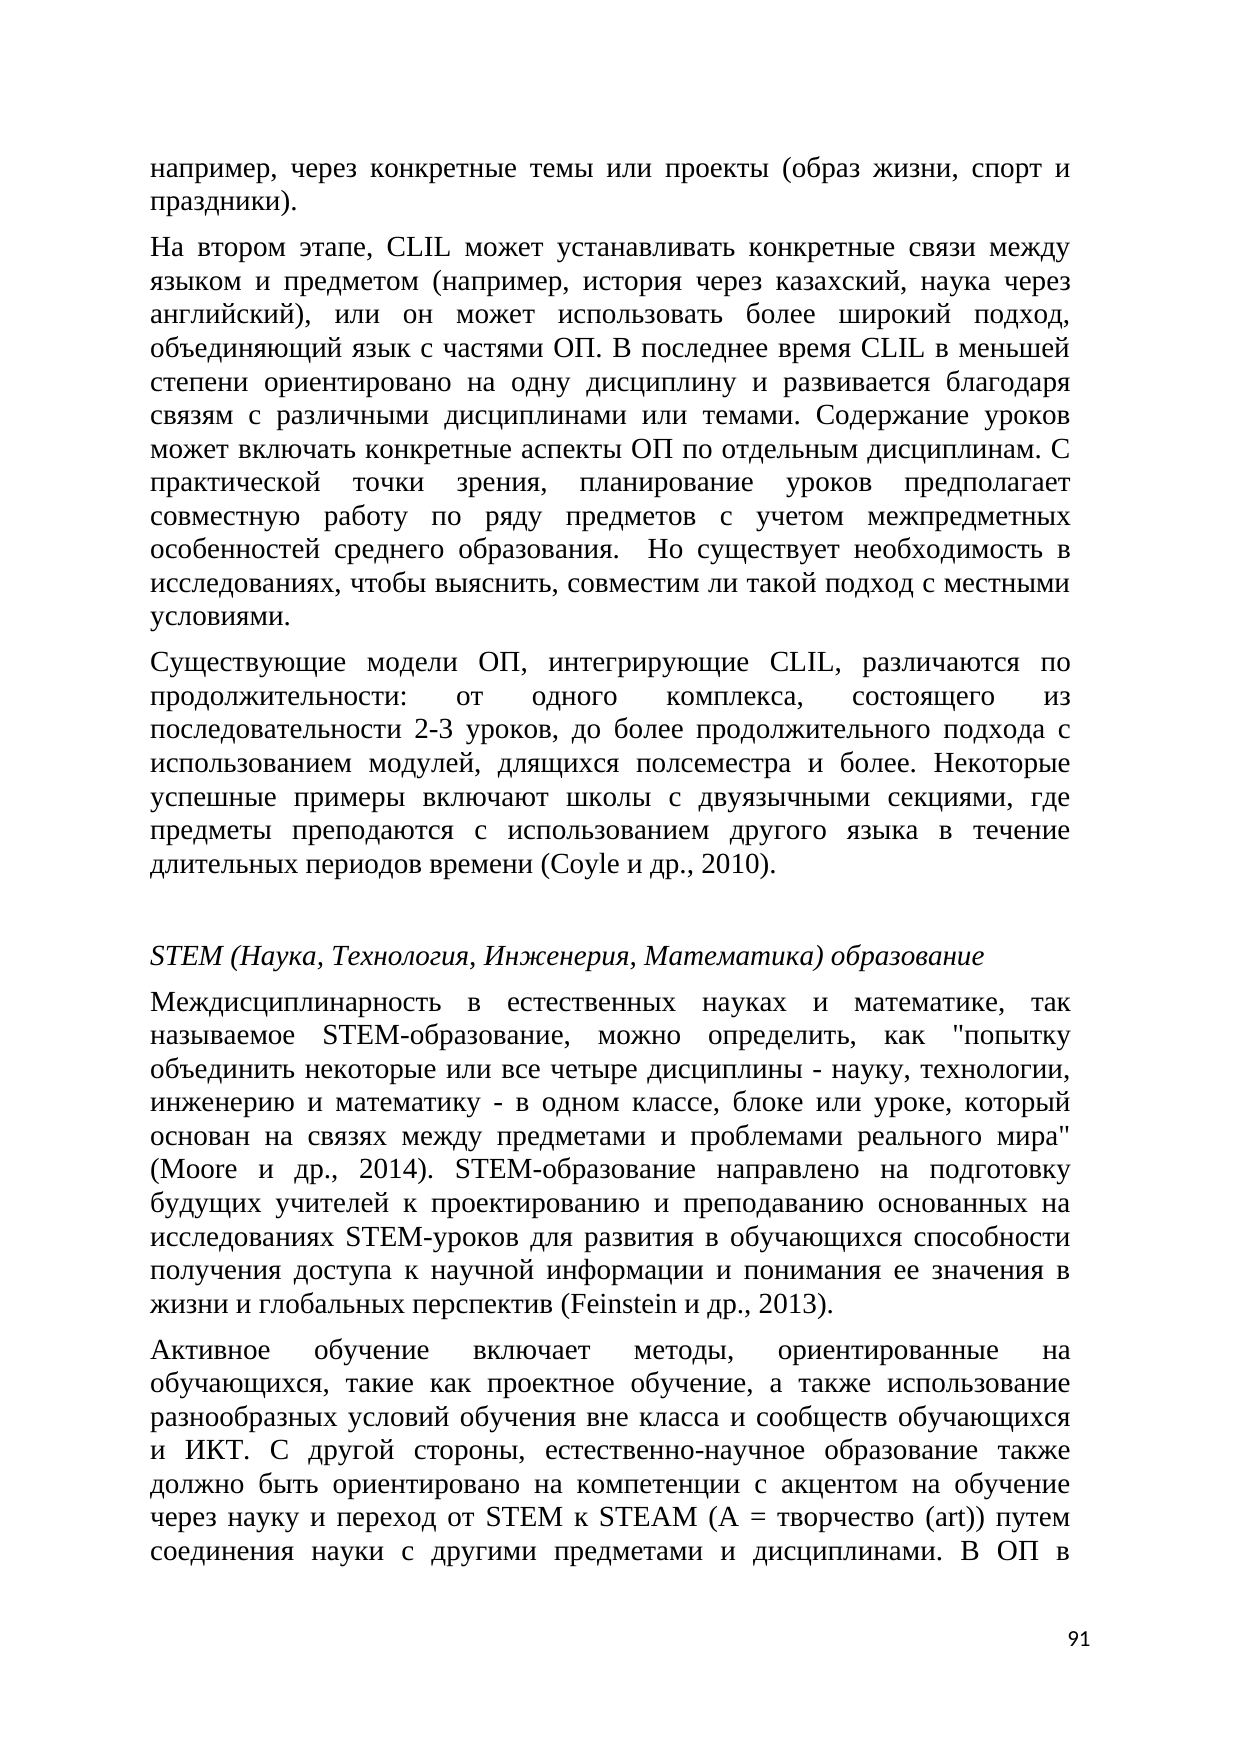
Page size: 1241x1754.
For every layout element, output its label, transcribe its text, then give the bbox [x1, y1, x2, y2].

text STEM (Наука, Технология, Инженерия, Математика) образование [150, 938, 1071, 971]
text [150, 150, 1071, 217]
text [150, 1332, 1071, 1567]
text На втором этапе, CLIL может устанавливать конкретные связи между языком и предметом (например, история через казахский, наука через английский), или он может использовать более широкий подход, объединяющий язык с частями ОП. В последнее время CLIL в меньшей степени ориентировано на одну дисциплину и развивается благодаря связям с различными дисциплинами или темами. Содержание уроков может включать конкретные аспекты ОП по отдельным дисциплинам. С практической точки зрения, планирование уроков предполагает совместную работу по ряду предметов с учетом межпредметных особенностей среднего образования. Но существует необходимость в исследованиях, чтобы выяснить, совместим ли такой подход с местными условиями. [150, 229, 1071, 632]
text Существующие модели ОП, интегрирующие CLIL, различаются по продолжительности: от одного комплекса, состоящего из последовательности 2-3 уроков, до более продолжительного подхода с использованием модулей, длящихся полсеместра и более. Некоторые успешные примеры включают школы с двуязычными секциями, где предметы преподаются с использованием другого языка в течение длительных периодов времени (Coyle и др., 2010). [150, 644, 1071, 879]
text Междисциплинарность в естественных науках и математике, так называемое STEM-образование, можно определить, как "попытку объединить некоторые или все четыре дисциплины - науку, технологии, инженерию и математику - в одном классе, блоке или уроке, который основан на связях между предметами и проблемами реального мира" (Moore и др., 2014). STEM-образование направлено на подготовку будущих учителей к проектированию и преподаванию основанных на исследованиях STEM-уроков для развития в обучающихся способности получения доступа к научной информации и понимания ее значения в жизни и глобальных перспектив (Feinstein и др., 2013). [150, 984, 1071, 1319]
